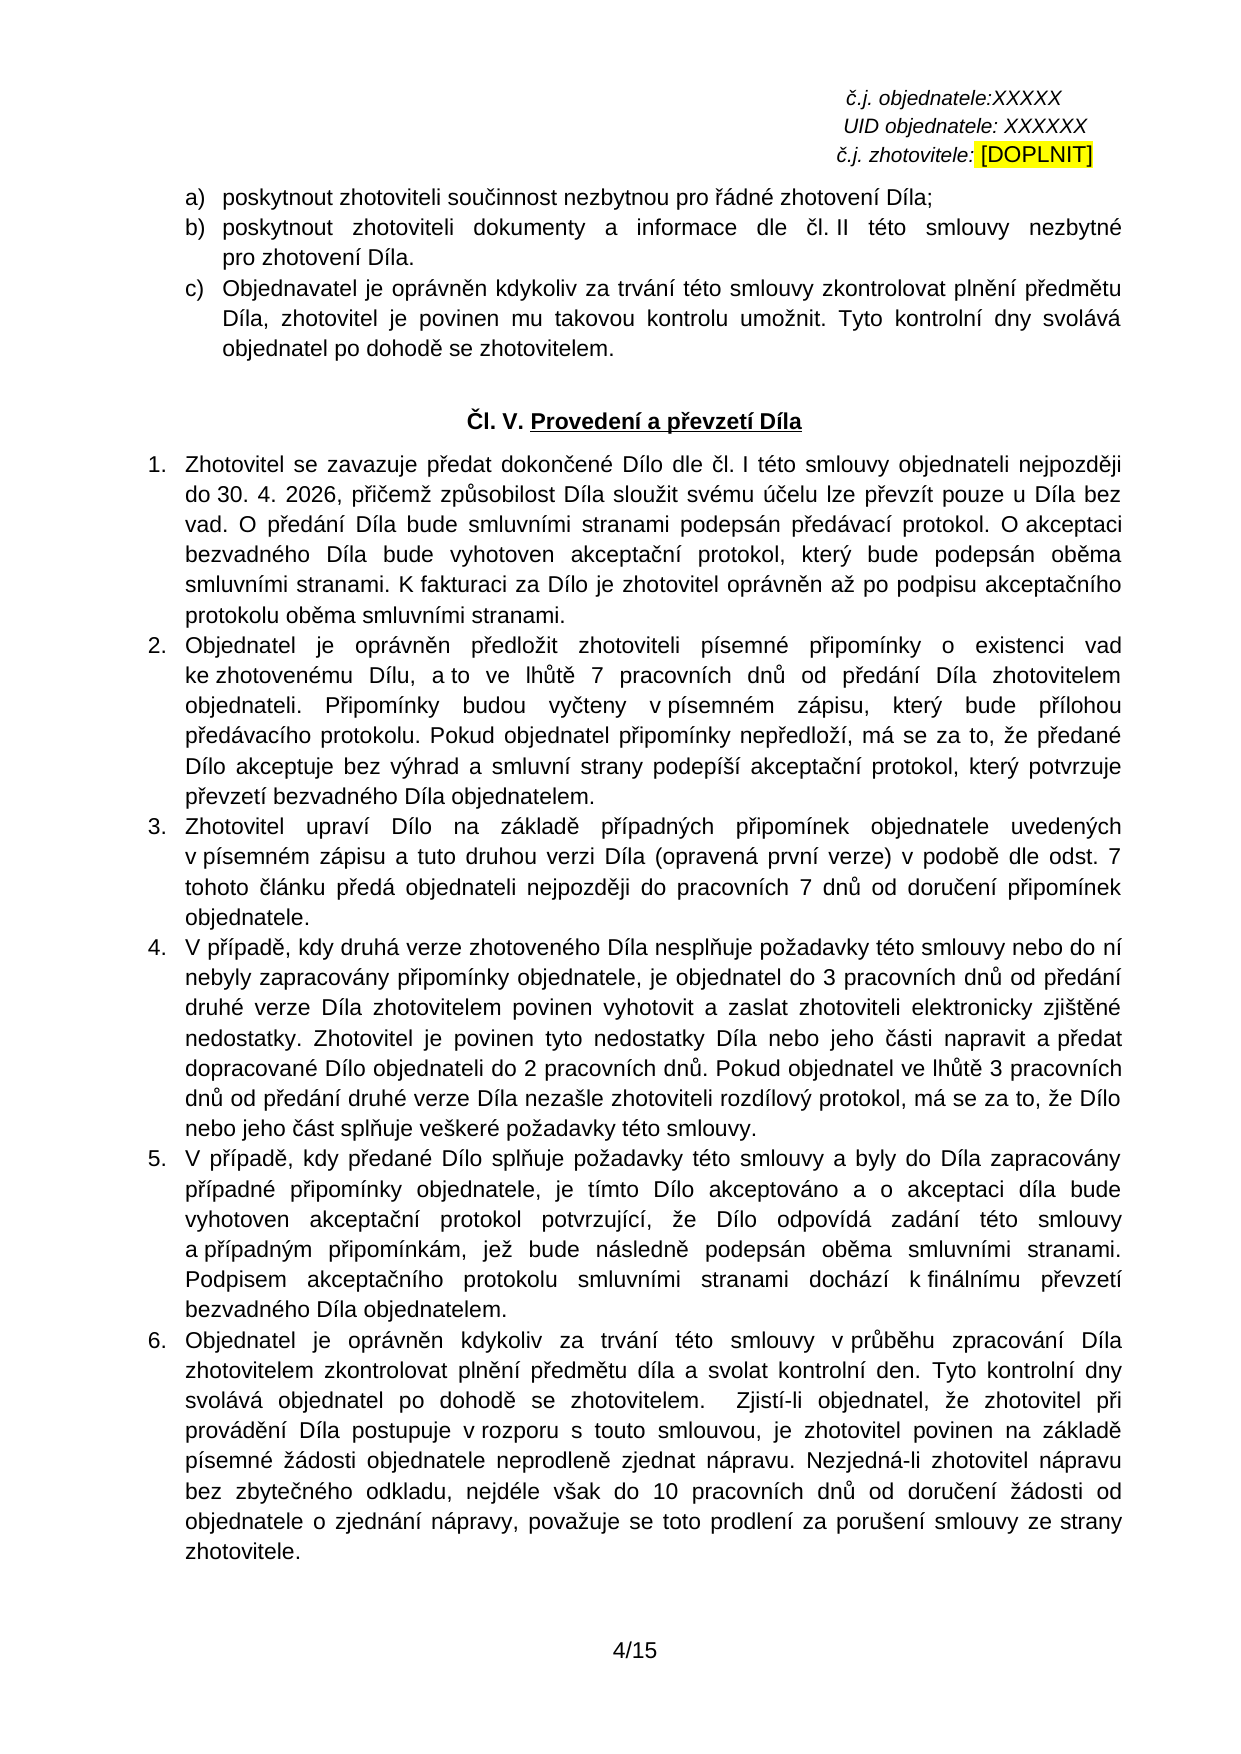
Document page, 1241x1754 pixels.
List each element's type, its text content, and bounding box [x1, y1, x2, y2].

list V případě, kdy předané Dílo splňuje požadavky této smlouvy a byly do Díla zapracovány případné připomínky objednatele, je tímto Dílo akceptováno a o akceptaci díla bude vyhotoven akceptační protokol potvrzující, že Dílo odpovídá zadání této smlouvy a případným připomínkám, jež bude následně podepsán oběma smluvními stranami. Podpisem akceptačního protokolu smluvními stranami dochází k finálnímu převzetí bezvadného Díla objednatelem. [148, 1145, 1122, 1323]
list poskytnout zhotoviteli součinnost nezbytnou pro řádné zhotovení Díla; [185, 184, 1122, 210]
list Zhotovitel upraví Dílo na základě případných připomínek objednatele uvedených v písemném zápisu a tuto druhou verzi Díla (opravená první verze) v podobě dle odst. 7 tohoto článku předá objednateli nejpozději do pracovních 7 dnů od doručení připomínek objednatele. [148, 813, 1122, 930]
list poskytnout zhotoviteli dokumenty a informace dle čl. II této smlouvy nezbytné pro zhotovení Díla. [185, 214, 1122, 271]
text Provedení a převzetí Díla [148, 408, 1122, 434]
list V případě, kdy druhá verze zhotoveného Díla nesplňuje požadavky této smlouvy nebo do ní nebyly zapracovány připomínky objednatele, je objednatel do 3 pracovních dnů od předání druhé verze Díla zhotovitelem povinen vyhotovit a zaslat zhotoviteli elektronicky zjištěné nedostatky. Zhotovitel je povinen tyto nedostatky Díla nebo jeho části napravit a předat dopracované Dílo objednateli do 2 pracovních dnů. Pokud objednatel ve lhůtě 3 pracovních dnů od předání druhé verze Díla nezašle zhotoviteli rozdílový protokol, má se za to, že Dílo nebo jeho část splňuje veškeré požadavky této smlouvy. [148, 934, 1122, 1142]
list Objednavatel je oprávněn kdykoliv za trvání této smlouvy zkontrolovat plnění předmětu Díla, zhotovitel je povinen mu takovou kontrolu umožnit. Tyto kontrolní dny svolává objednatel po dohodě se zhotovitelem. [185, 274, 1122, 361]
list Objednatel je oprávněn kdykoliv za trvání této smlouvy v průběhu zpracování Díla zhotovitelem zkontrolovat plnění předmětu díla a svolat kontrolní den. Tyto kontrolní dny svolává objednatel po dohodě se zhotovitelem. Zjistí-li objednatel, že zhotovitel při provádění Díla postupuje v rozporu s touto smlouvou, je zhotovitel povinen na základě písemné žádosti objednatele neprodleně zjednat nápravu. Nezjedná-li zhotovitel nápravu bez zbytečného odkladu, nejdéle však do 10 pracovních dnů od doručení žádosti od objednatele o zjednání nápravy, považuje se toto prodlení za porušení smlouvy ze strany zhotovitele. [148, 1327, 1122, 1564]
list Zhotovitel se zavazuje předat dokončené Dílo dle čl. I této smlouvy objednateli nejpozději do 30. 4. 2026, přičemž způsobilost Díla sloužit svému účelu lze převzít pouze u Díla bez vad. O předání Díla bude smluvními stranami podepsán předávací protokol. O akceptaci bezvadného Díla bude vyhotoven akceptační protokol, který bude podepsán oběma smluvními stranami. K fakturaci za Dílo je zhotovitel oprávněn až po podpisu akceptačního protokolu oběma smluvními stranami. [148, 451, 1122, 628]
list Objednatel je oprávněn předložit zhotoviteli písemné připomínky o existenci vad ke zhotovenému Dílu, a to ve lhůtě 7 pracovních dnů od předání Díla zhotovitelem objednateli. Připomínky budou vyčteny v písemném zápisu, který bude přílohou předávacího protokolu. Pokud objednatel připomínky nepředloží, má se za to, že předané Dílo akceptuje bez výhrad a smluvní strany podepíší akceptační protokol, který potvrzuje převzetí bezvadného Díla objednatelem. [148, 632, 1122, 809]
